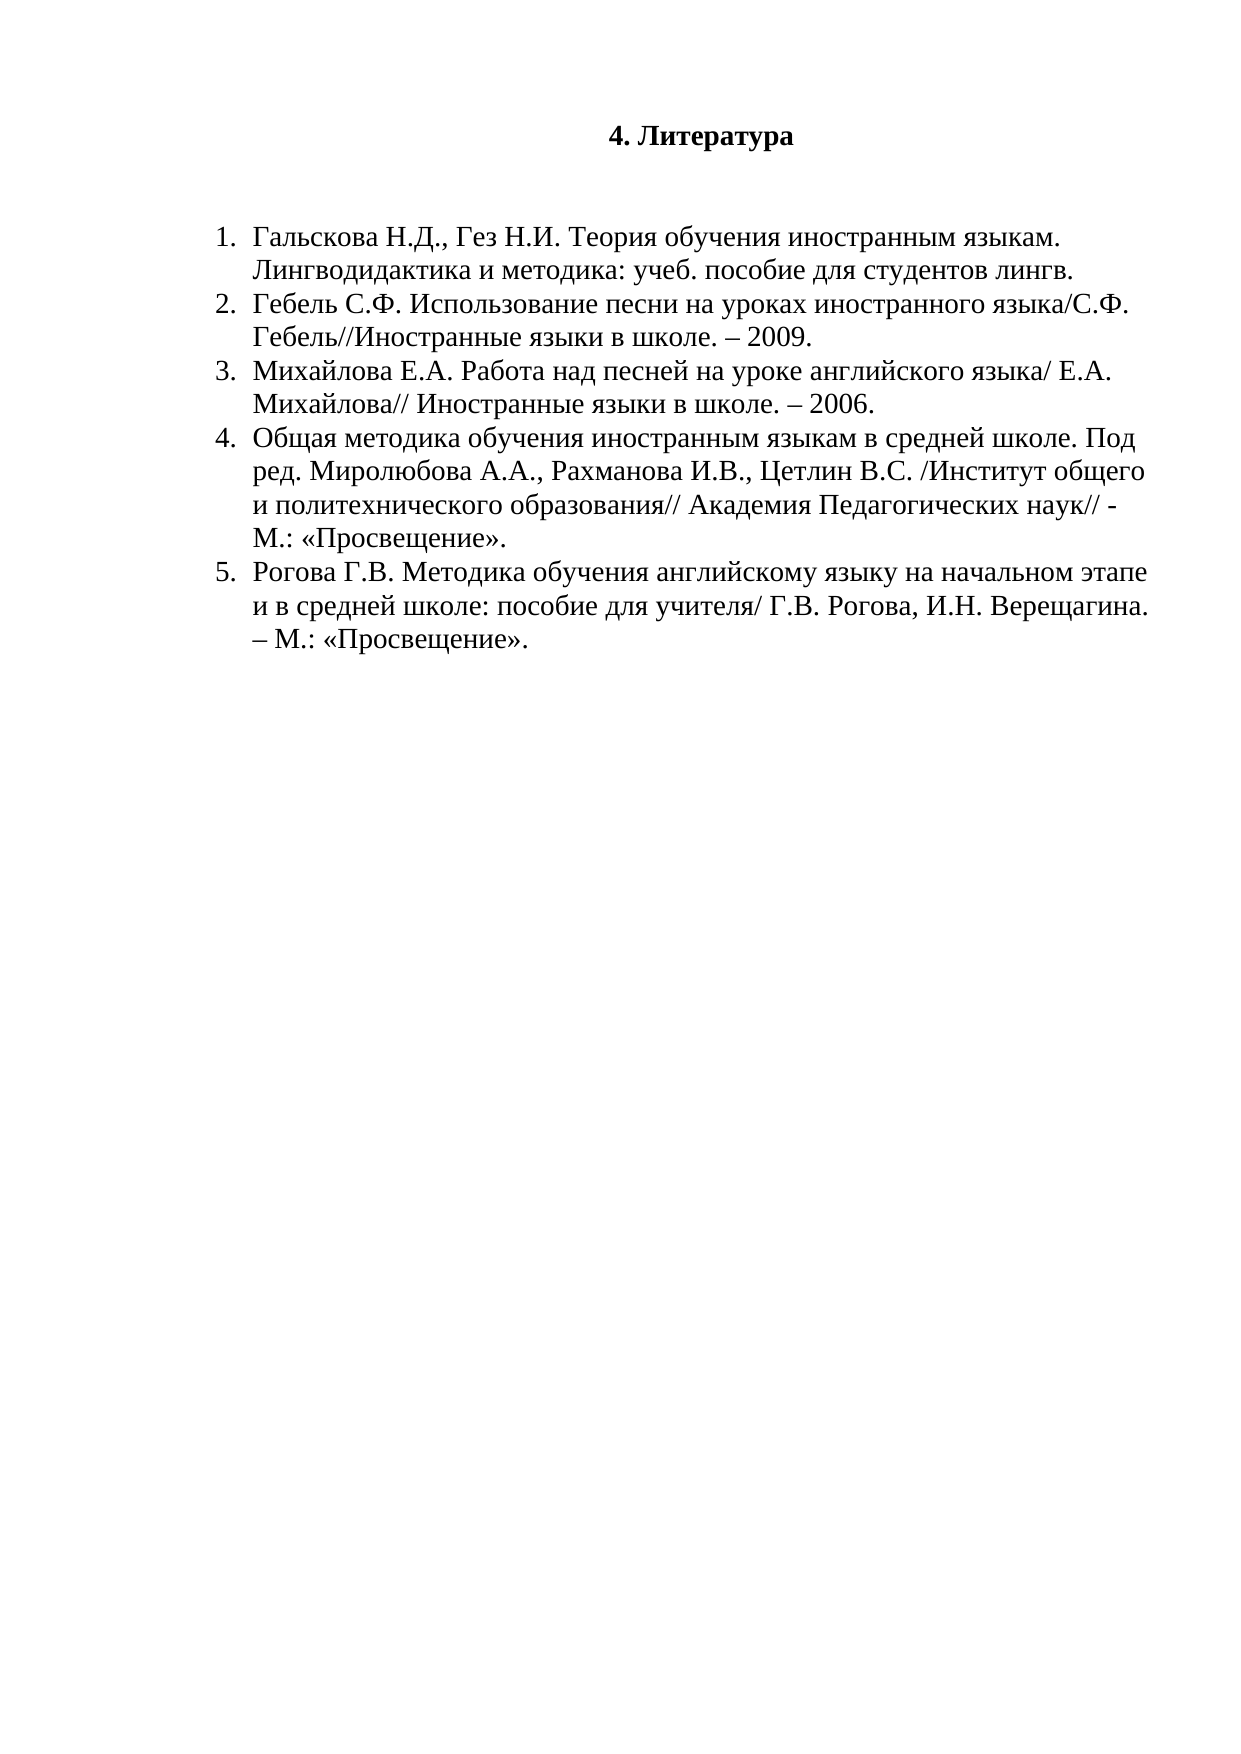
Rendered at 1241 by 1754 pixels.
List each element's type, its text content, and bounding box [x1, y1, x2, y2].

list Общая методика обучения иностранным языкам в средней школе. Под ред. Миролюбова А.А., Рахманова И.В., Цетлин В.С. /Институт общего и политехнического образования// Академия Педагогических наук// - М.: «Просвещение». [215, 420, 1152, 554]
list Рогова Г.В. Методика обучения английскому языку на начальном этапе и в средней школе: пособие для учителя/ Г.В. Рогова, И.Н. Верещагина. – М.: «Просвещение». [215, 554, 1152, 655]
list Гебель С.Ф. Использование песни на уроках иностранного языка/С.Ф. Гебель//Иностранные языки в школе. – 2009. [215, 286, 1152, 353]
text 4. Литература [177, 118, 1152, 152]
list Гальскова Н.Д., Гез Н.И. Теория обучения иностранным языкам. Лингводидактика и методика: учеб. пособие для студентов лингв. [215, 219, 1152, 286]
list Михайлова Е.А. Работа над песней на уроке английского языка/ Е.А. Михайлова// Иностранные языки в школе. – 2006. [215, 353, 1152, 420]
